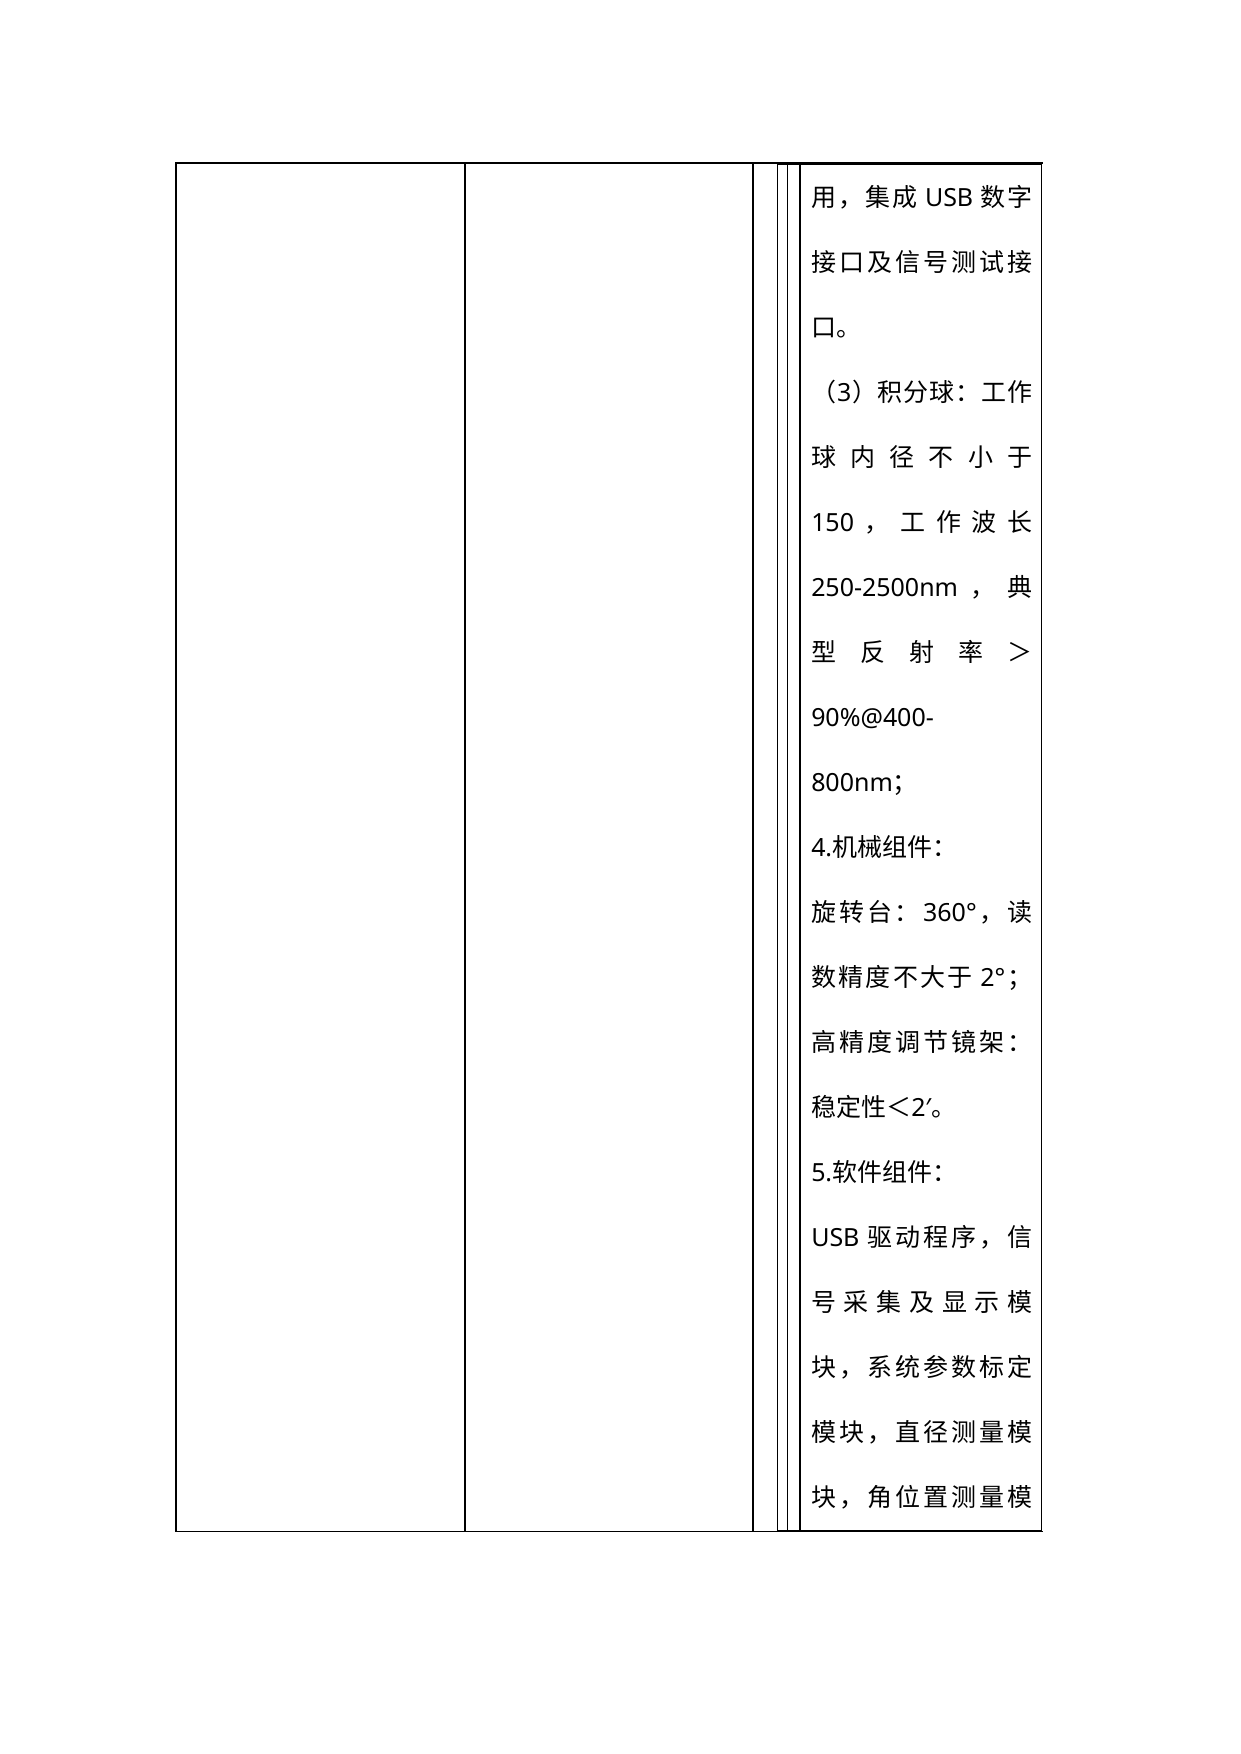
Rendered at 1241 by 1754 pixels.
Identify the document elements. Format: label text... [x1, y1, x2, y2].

table_cell 1 [466, 164, 752, 1531]
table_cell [754, 164, 777, 1531]
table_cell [801, 165, 1041, 1530]
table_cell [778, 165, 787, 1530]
table_cell [177, 164, 464, 1531]
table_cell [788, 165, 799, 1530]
